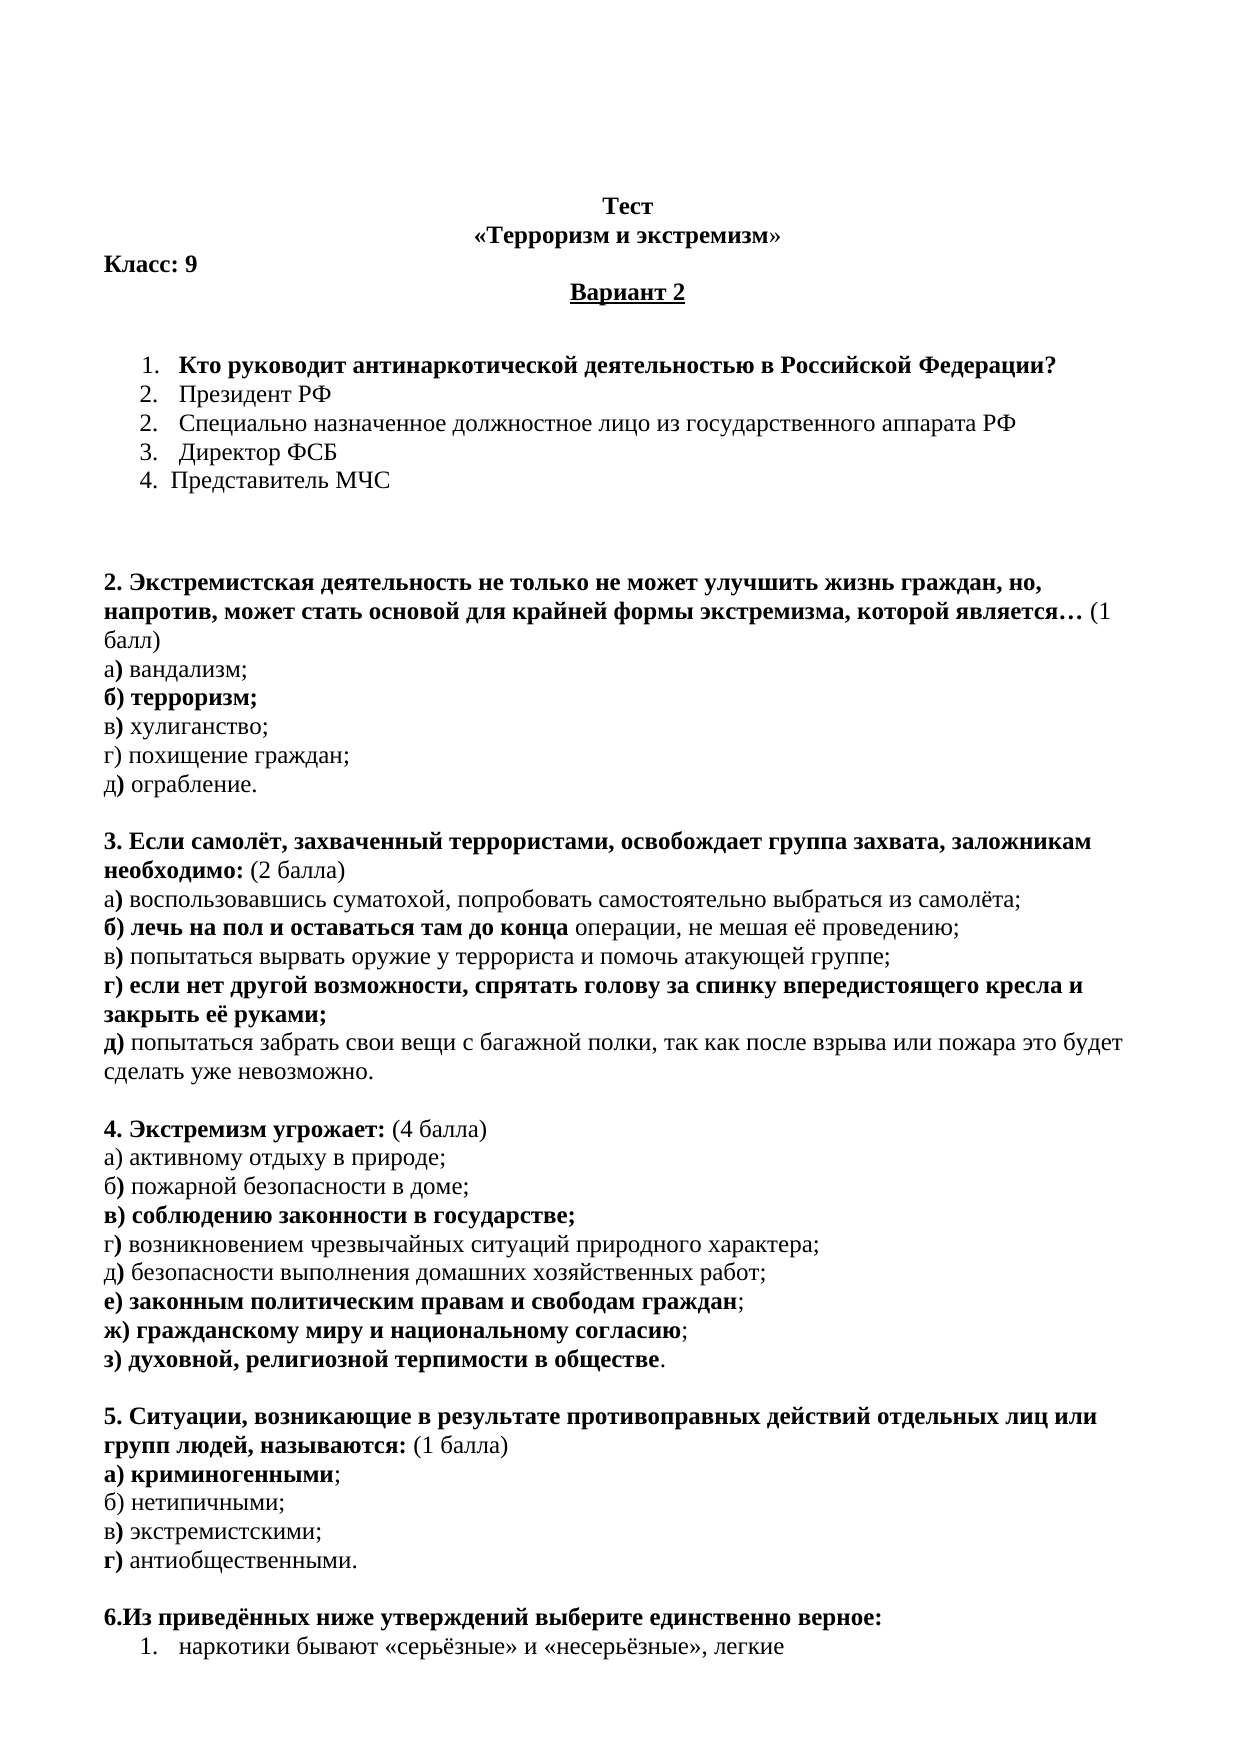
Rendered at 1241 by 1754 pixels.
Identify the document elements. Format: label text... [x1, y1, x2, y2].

text з) духовной, религиозной терпимости в обществе. [103, 1344, 1152, 1372]
text г) возникновением чрезвычайных ситуаций природного характера; [103, 1229, 1152, 1257]
list Директор ФСБ [139, 437, 1152, 466]
text в) соблюдению законности в государстве; [103, 1200, 1152, 1229]
text а) криминогенными; [103, 1459, 1152, 1487]
text ж) гражданскому миру и национальному согласию; [103, 1315, 1152, 1344]
list Специально назначенное должностное лицо из государственного аппарата РФ [139, 408, 1152, 437]
text б) нетипичными; [103, 1487, 1152, 1516]
text а) воспользовавшись суматохой, попробовать самостоятельно выбраться из самолёта; [103, 884, 1152, 912]
text Тест [103, 191, 1152, 220]
text 2. Экстремистская деятельность не только не может улучшить жизнь граждан, но, напротив, может стать основой для крайней формы экстремизма, которой является… (1 балл) [103, 567, 1152, 654]
text Класс: 9 [103, 249, 1152, 277]
text 3. Если самолёт, захваченный террористами, освобождает группа захвата, заложникам необходимо: (2 балла) [103, 826, 1152, 884]
text г) если нет другой возможности, спрятать голову за спинку впередистоящего кресла и закрыть её руками; [103, 970, 1152, 1027]
text в) экстремистскими; [103, 1516, 1152, 1545]
text 4. Экстремизм угрожает: (4 балла) [103, 1114, 1152, 1142]
list Кто руководит антинаркотической деятельностью в Российской Федерации? [141, 351, 1152, 379]
text 6.Из приведённых ниже утверждений выберите единственно верное: [103, 1602, 1152, 1631]
text б) терроризм; [103, 682, 1152, 711]
list наркотики бывают «серьёзные» и «несерьёзные», легкие [139, 1631, 1152, 1660]
text д) безопасности выполнения домашних хозяйственных работ; [103, 1257, 1152, 1286]
text Вариант 2 [103, 277, 1152, 306]
text г) антиобщественными. [103, 1545, 1152, 1574]
text д) попытаться забрать свои вещи с багажной полки, так как после взрыва или пожара это будет сделать уже невозможно. [103, 1027, 1152, 1085]
list Президент РФ [139, 379, 1152, 408]
text 5. Ситуации, возникающие в результате противоправных действий отдельных лиц или групп людей, называются: (1 балла) [103, 1401, 1152, 1459]
text б) пожарной безопасности в доме; [103, 1171, 1152, 1200]
text а) вандализм; [103, 654, 1152, 682]
text е) законным политическим правам и свободам граждан; [103, 1286, 1152, 1315]
list Представитель МЧС [139, 466, 1152, 494]
text д) ограбление. [103, 769, 1152, 797]
text г) похищение граждан; [103, 740, 1152, 769]
text в) попытаться вырвать оружие у террориста и помочь атакующей группе; [103, 941, 1152, 970]
text б) лечь на пол и оставаться там до конца операции, не мешая её проведению; [103, 912, 1152, 941]
text «Терроризм и экстремизм» [103, 220, 1152, 249]
text а) активному отдыху в природе; [103, 1142, 1152, 1171]
text в) хулиганство; [103, 711, 1152, 740]
